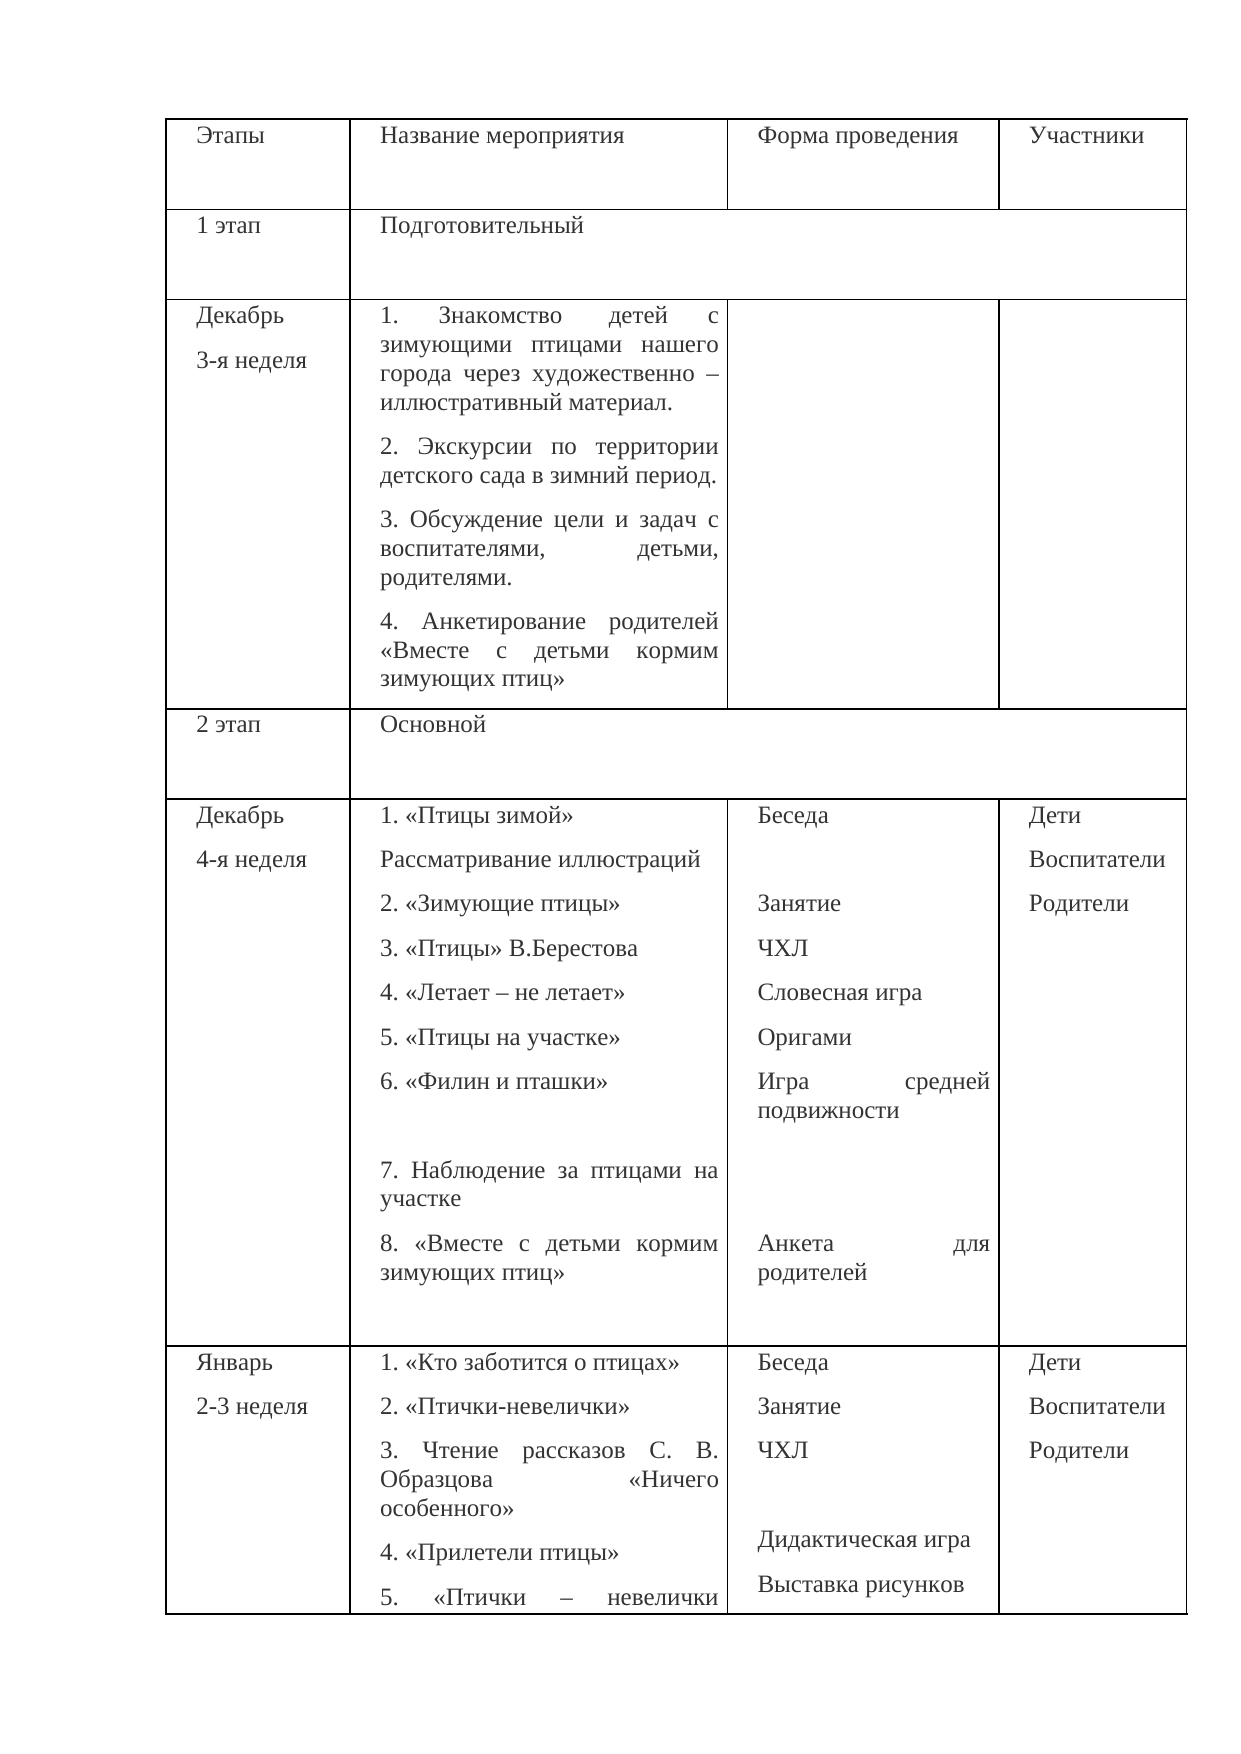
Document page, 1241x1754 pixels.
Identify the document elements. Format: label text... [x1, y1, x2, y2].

table_header Участники [1000, 120, 1186, 208]
table_cell Декабрь 3-я неделя [167, 300, 349, 708]
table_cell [351, 1347, 727, 1613]
table_cell Январь 2-3 неделя [167, 1347, 349, 1613]
table_cell [1000, 300, 1186, 708]
table_cell [728, 300, 998, 708]
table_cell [1000, 1347, 1186, 1613]
table_cell Беседа Занятие ЧХЛ Словесная игра Оригами Игра средней подвижности Анкета для родителей [728, 800, 998, 1345]
table_cell 2 этап [167, 710, 349, 798]
table_cell Основной [351, 710, 1186, 798]
table_cell 1. Знакомство детей с зимующими птицами нашего города через художественно – иллюстративный материал. 2. Экскурсии по территории детского сада в зимний период. 3. Обсуждение цели и задач с воспитателями, детьми, родителями. 4. Анкетирование родителей «Вместе с детьми кормим зимующих птиц» [351, 300, 727, 708]
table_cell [728, 1347, 998, 1613]
table_cell Декабрь 4-я неделя [167, 800, 349, 1345]
table_header Этапы [167, 120, 349, 208]
table_header Форма проведения [728, 120, 998, 208]
table_header Название мероприятия [351, 120, 727, 208]
table_cell 1 этап [167, 210, 349, 299]
table_cell 1. «Птицы зимой» Рассматривание иллюстраций 2. «Зимующие птицы» 3. «Птицы» В.Берестова 4. «Летает – не летает» 5. «Птицы на участке» 6. «Филин и пташки» 7. Наблюдение за птицами на участке 8. «Вместе с детьми кормим зимующих птиц» [351, 800, 727, 1345]
table_cell Дети Воспитатели Родители [1000, 800, 1186, 1345]
table_cell Подготовительный [351, 210, 1186, 299]
